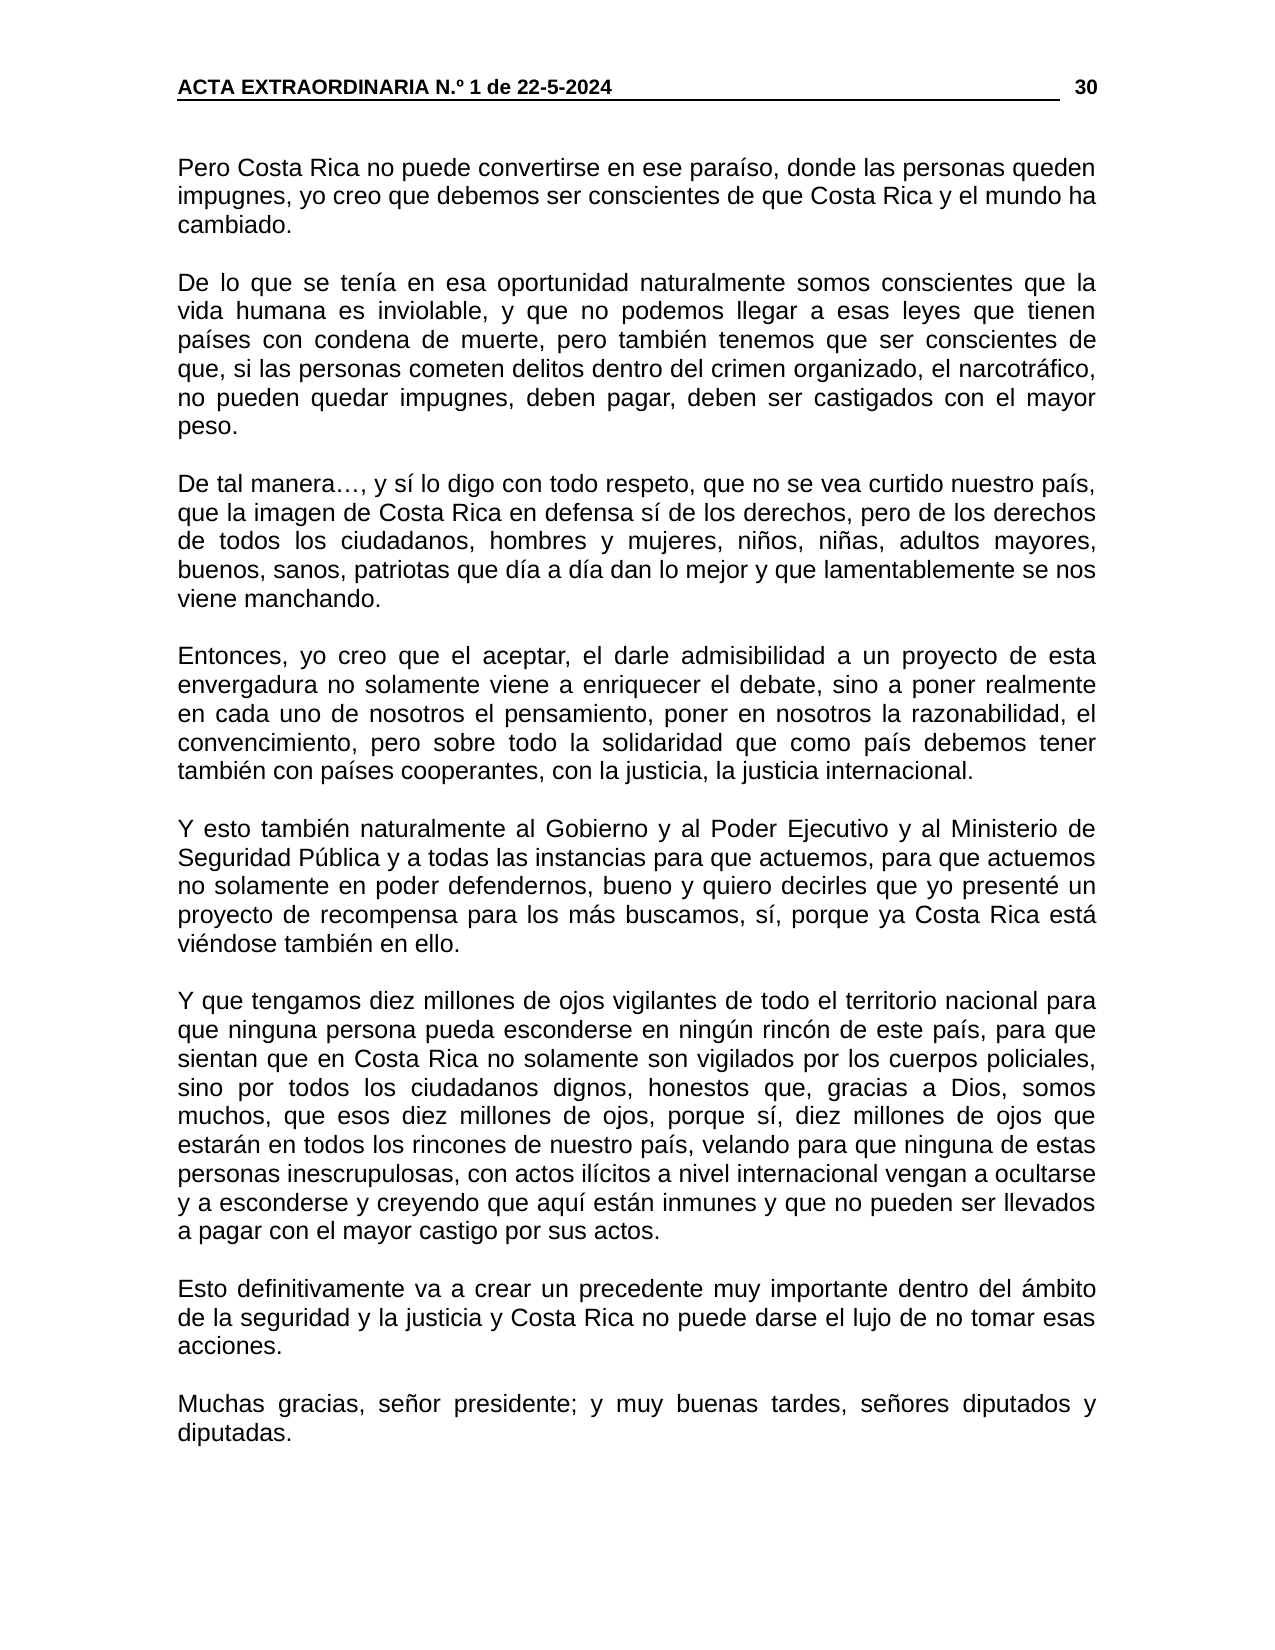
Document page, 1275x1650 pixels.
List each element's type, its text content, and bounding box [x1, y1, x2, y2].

text Y que tengamos diez millones de ojos vigilantes de todo el territorio nacional para que ninguna persona pueda esconderse en ningún rincón de este país, para que sientan que en Costa Rica no solamente son vigilados por los cuerpos policiales, sino por todos los ciudadanos dignos, honestos que, gracias a Dios, somos muchos, que esos diez millones de ojos, porque sí, diez millones de ojos que estarán en todos los rincones de nuestro país, velando para que ninguna de estas personas inescrupulosas, con actos ilícitos a nivel internacional vengan a ocultarse y a esconderse y creyendo que aquí están inmunes y que no pueden ser llevados a pagar con el mayor castigo por sus actos. [177, 986, 1098, 1245]
text De tal manera…, y sí lo digo con todo respeto, que no se vea curtido nuestro país, que la imagen de Costa Rica en defensa sí de los derechos, pero de los derechos de todos los ciudadanos, hombres y mujeres, niños, niñas, adultos mayores, buenos, sanos, patriotas que día a día dan lo mejor y que lamentablemente se nos viene manchando. [177, 469, 1098, 613]
text De lo que se tenía en esa oportunidad naturalmente somos conscientes que la vida humana es inviolable, y que no podemos llegar a esas leyes que tienen países con condena de muerte, pero también tenemos que ser conscientes de que, si las personas cometen delitos dentro del crimen organizado, el narcotráfico, no pueden quedar impugnes, deben pagar, deben ser castigados con el mayor peso. [177, 268, 1098, 440]
text Entonces, yo creo que el aceptar, el darle admisibilidad a un proyecto de esta envergadura no solamente viene a enriquecer el debate, sino a poner realmente en cada uno de nosotros el pensamiento, poner en nosotros la razonabilidad, el convencimiento, pero sobre todo la solidaridad que como país debemos tener también con países cooperantes, con la justicia, la justicia internacional. [177, 641, 1098, 785]
text Y esto también naturalmente al Gobierno y al Poder Ejecutivo y al Ministerio de Seguridad Pública y a todas las instancias para que actuemos, para que actuemos no solamente en poder defendernos, bueno y quiero decirles que yo presenté un proyecto de recompensa para los más buscamos, sí, porque ya Costa Rica está viéndose también en ello. [177, 814, 1098, 958]
text Pero Costa Rica no puede convertirse en ese paraíso, donde las personas queden impugnes, yo creo que debemos ser conscientes de que Costa Rica y el mundo ha cambiado. [177, 153, 1098, 239]
text Muchas gracias, señor presidente; y muy buenas tardes, señores diputados y diputadas. [177, 1389, 1098, 1446]
text Esto definitivamente va a crear un precedente muy importante dentro del ámbito de la seguridad y la justicia y Costa Rica no puede darse el lujo de no tomar esas acciones. [177, 1274, 1098, 1360]
